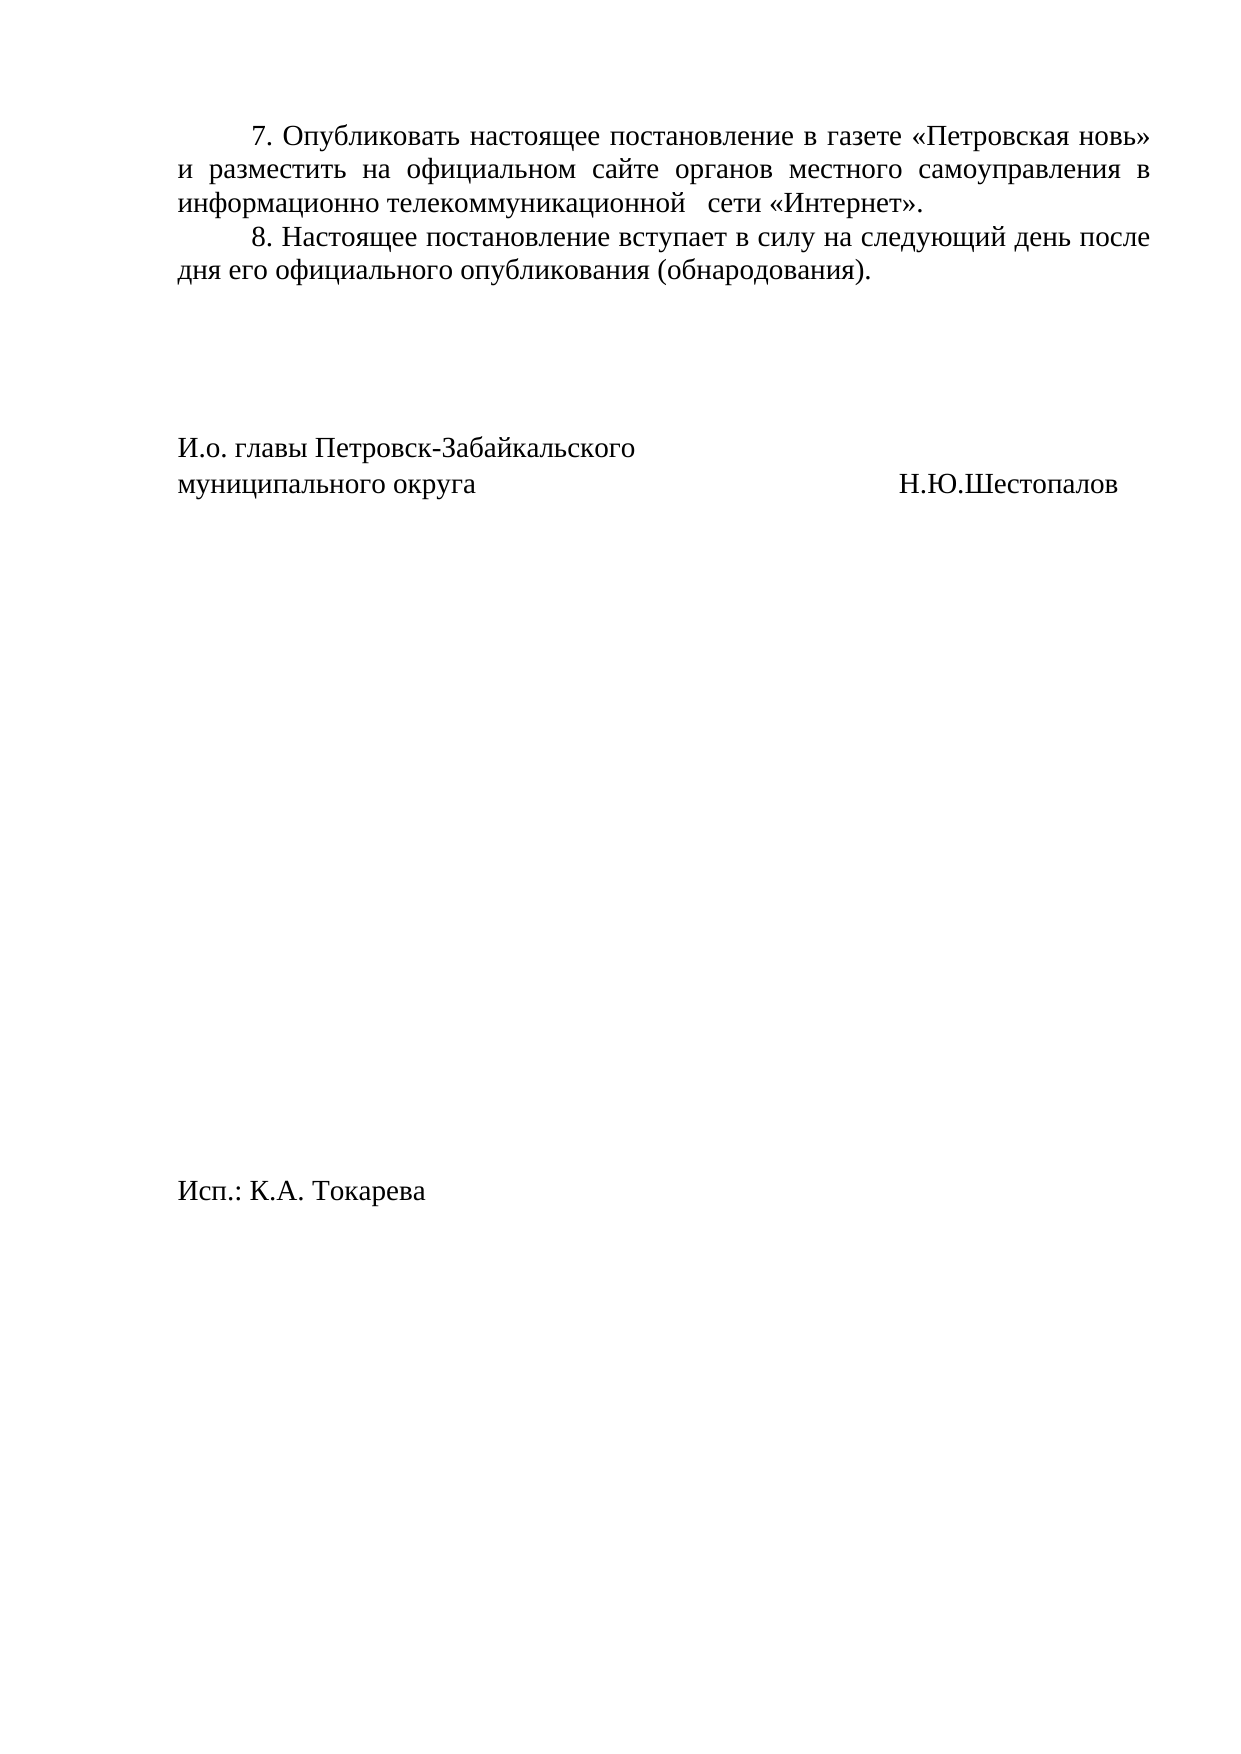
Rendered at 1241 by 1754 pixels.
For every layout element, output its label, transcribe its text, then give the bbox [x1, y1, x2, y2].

text муниципального округа Н.Ю.Шестопалов [177, 467, 1152, 500]
text И.о. главы Петровск-Забайкальского [177, 430, 1152, 464]
text 8. Настоящее постановление вступает в силу на следующий день после дня его официального опубликования (обнародования). [177, 219, 1152, 286]
text 7. Опубликовать настоящее постановление в газете «Петровская новь» и разместить на официальном сайте органов местного самоуправления в информационно телекоммуникационной сети «Интернет». [177, 118, 1152, 219]
text Исп.: К.А. Токарева [177, 1173, 1152, 1206]
